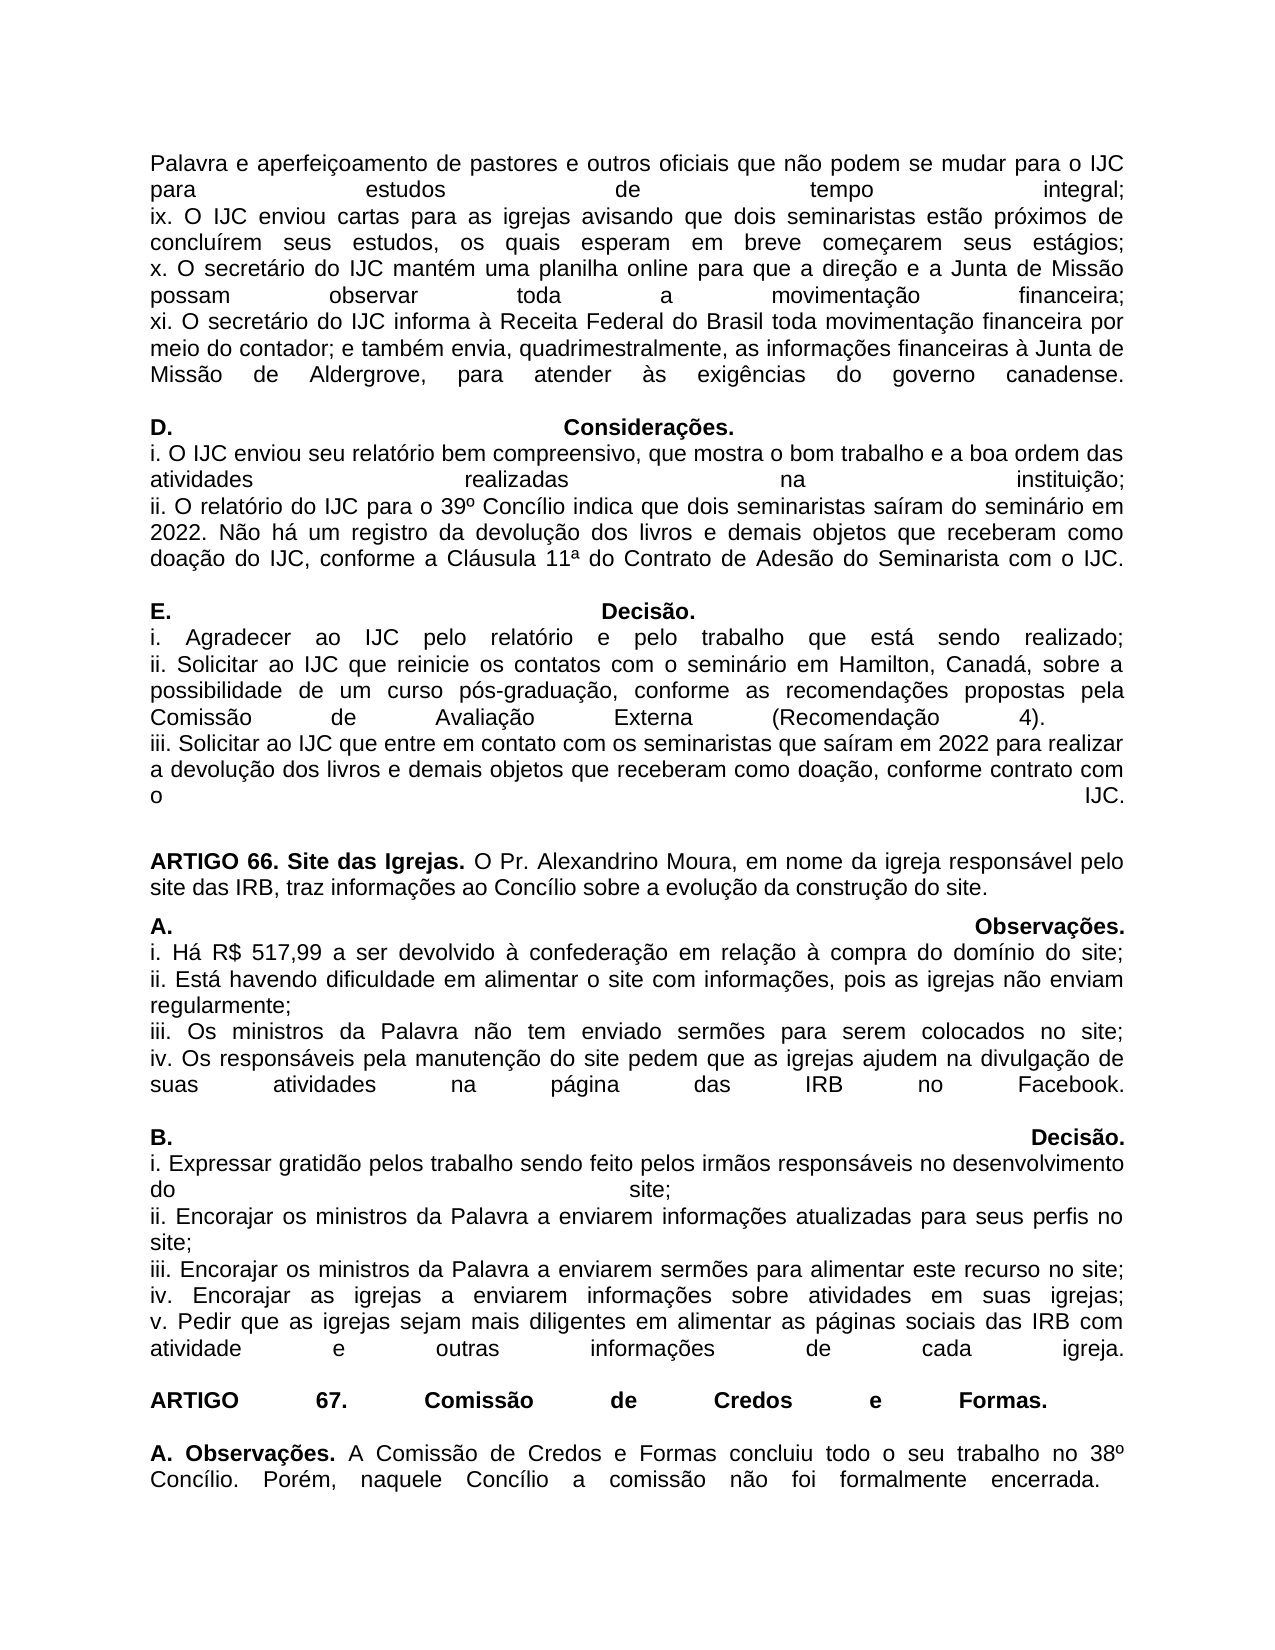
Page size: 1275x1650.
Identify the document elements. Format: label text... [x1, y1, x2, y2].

text ARTIGO 66. Site das Igrejas. O Pr. Alexandrino Moura, em nome da igreja responsável pelo site das IRB, traz informações ao Concílio sobre a evolução da construção do site. [150, 848, 1125, 900]
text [150, 150, 1125, 835]
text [150, 913, 1125, 1493]
